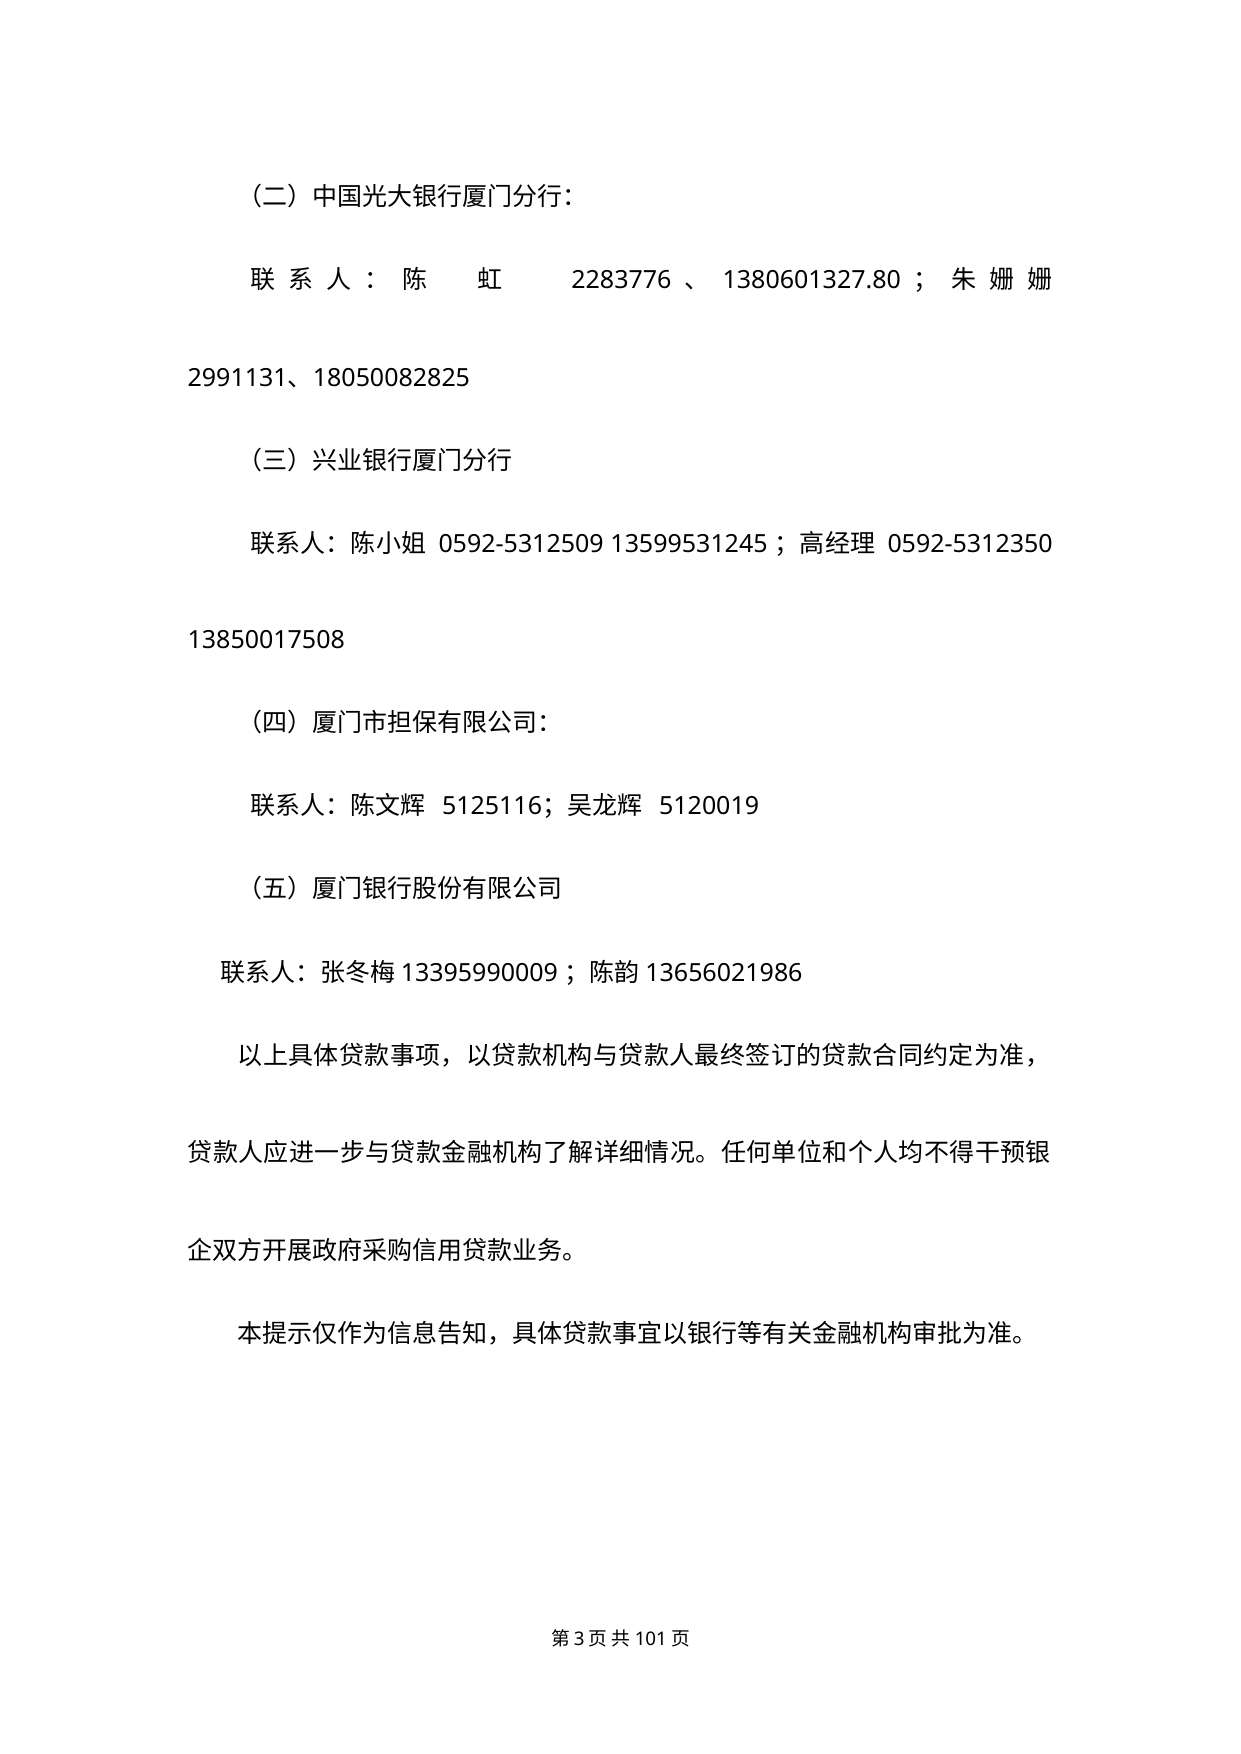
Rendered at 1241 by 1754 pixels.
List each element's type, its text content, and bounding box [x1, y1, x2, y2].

text 联系人：陈小姐 0592-5312509 13599531245 ；高经理 0592-5312350 13850017508 [187, 509, 1053, 671]
text 以上具体贷款事项，以贷款机构与贷款人最终签订的贷款合同约定为准，贷款人应进一步与贷款金融机构了解详细情况。任何单位和个人均不得干预银企双方开展政府采购信用贷款业务。 [187, 1021, 1053, 1281]
text 联系人：张冬梅 13395990009 ；陈韵 13656021986 [187, 938, 1053, 1003]
text （四）厦门市担保有限公司： [187, 688, 1053, 753]
text 联系人：陈 虹 2283776、1380601327.80；朱姗姗 2991131、18050082825 [187, 245, 1053, 408]
text （三）兴业银行厦门分行 [187, 426, 1053, 491]
text 本提示仅作为信息告知，具体贷款事宜以银行等有关金融机构审批为准。 [187, 1299, 1053, 1364]
text （五）厦门银行股份有限公司 [187, 854, 1053, 919]
text （二）中国光大银行厦门分行： [187, 162, 1053, 227]
text 联系人：陈文辉 5125116；吴龙辉 5120019 [187, 771, 1053, 836]
